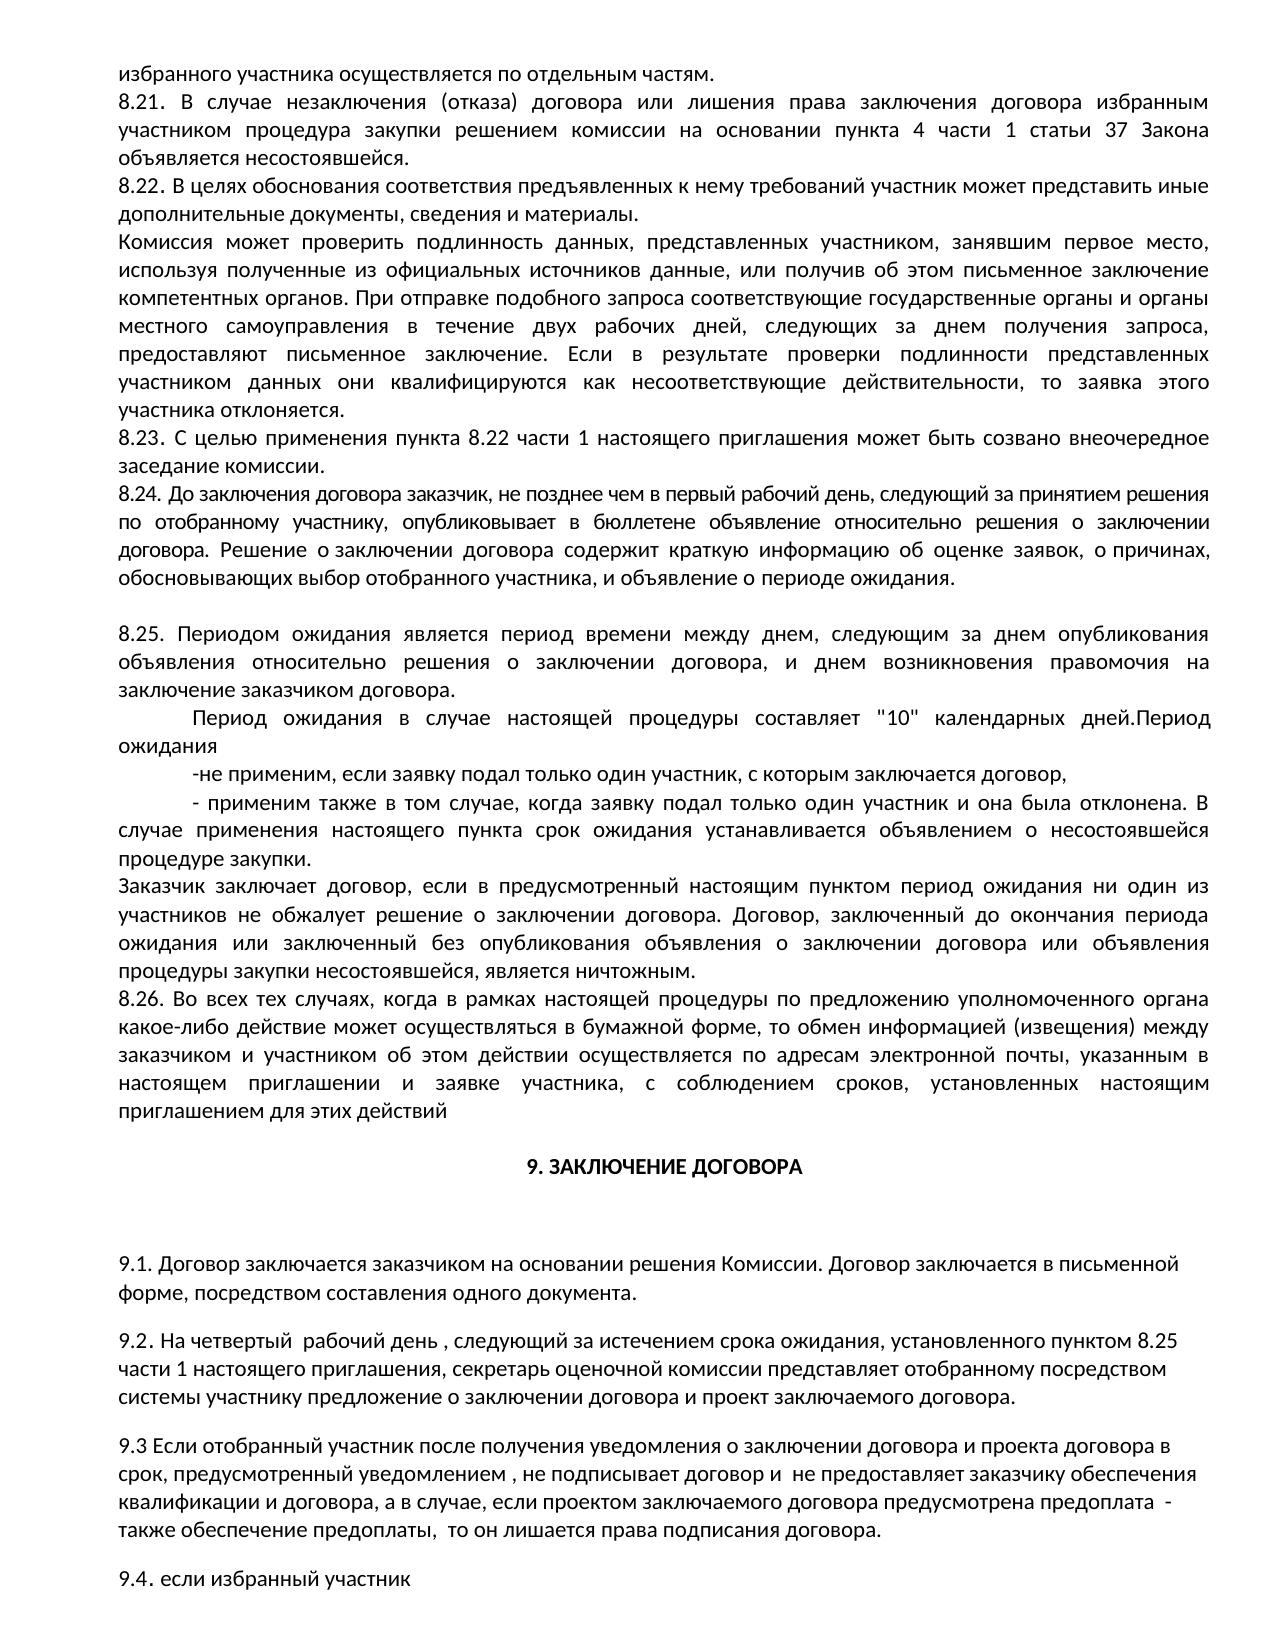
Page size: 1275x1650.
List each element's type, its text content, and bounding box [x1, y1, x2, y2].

text 8.21․ В случае незаключения (отказа) договора или лишения права заключения договора избранным участником процедура закупки решением комиссии на основании пункта 4 части 1 статьи 37 Закона объявляется несостоявшейся. [118, 87, 1211, 171]
text 9.2․ На четвертый рабочий день , следующий за истечением срока ожидания, установленного пунктом 8.25 части 1 настоящего приглашения, секретарь оценочной комиссии представляет отобранному посредством системы участнику предложение о заключении договора и проект заключаемого договора. [118, 1326, 1211, 1411]
text -не применим, если заявку подал только один участник, с которым заключается договор, [118, 759, 1211, 788]
text 8.24. До заключения договора заказчик, не позднее чем в первый рабочий день, следующий за принятием решения по отобранному участнику, опубликовывает в бюллетене объявление относительно решения о заключении договора. Решение о заключении договора содержит краткую информацию об оценке заявок, о причинах, обосновывающих выбор отобранного участника, и объявление о периоде ожидания. [118, 479, 1211, 591]
text 9.4․ если избранный участник [118, 1564, 1211, 1592]
text Комиссия может проверить подлинность данных, представленных участником, занявшим первое место, используя полученные из официальных источников данные, или получив об этом письменное заключение компетентных органов. При отправке подобного запроса соответствующие государственные органы и органы местного самоуправления в течение двух рабочих дней, следующих за днем получения запроса, предоставляют письменное заключение. Если в результате проверки подлинности представленных участником данных они квалифицируются как несоответствующие действительности, то заявка этого участника отклоняется. [118, 227, 1211, 423]
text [118, 59, 1211, 87]
text Период ожидания в случае настоящей процедуры составляет "10" календарных дней.Период ожидания [118, 703, 1211, 759]
text 8.23․ С целью применения пункта 8.22 части 1 настоящего приглашения может быть созвано внеочередное заседание комиссии. [118, 423, 1211, 479]
text 9.1. Договор заключается заказчиком на основании решения Комиссии. Договор заключается в письменной форме, посредством составления одного документа. [118, 1249, 1211, 1306]
text 8.26. Во всех тех случаях, когда в рамках настоящей процедуры по предложению уполномоченного органа какое-либо действие может осуществляться в бумажной форме, то обмен информацией (извещения) между заказчиком и участником об этом действии осуществляется по адресам электронной почты, указанным в настоящем приглашении и заявке участника, с соблюдением сроков, установленных настоящим приглашением для этих действий [118, 984, 1211, 1124]
text Заказчик заключает договор, если в предусмотренный настоящим пунктом период ожидания ни один из участников не обжалует решение о заключении договора. Договор, заключенный до окончания периода ожидания или заключенный без опубликования объявления о заключении договора или объявления процедуры закупки несостоявшейся, является ничтожным. [118, 872, 1211, 984]
text - применим также в том случае, когда заявку подал только один участник и она была отклонена. В случае применения настоящего пункта срок ожидания устанавливается объявлением о несостоявшейся процедуре закупки. [118, 788, 1211, 872]
text 9. ЗАКЛЮЧЕНИЕ ДОГОВОРА [118, 1152, 1211, 1180]
text 8.22․ В целях обоснования соответствия предъявленных к нему требований участник может представить иные дополнительные документы, сведения и материалы. [118, 171, 1211, 227]
text 9.3 Если отобранный участник после получения уведомления о заключении договора и проекта договора в срок, предусмотренный уведомлением , не подписывает договор и не предоставляет заказчику обеспечения квалификации и договора, а в случае, если проектом заключаемого договора предусмотрена предоплата -также обеспечение предоплаты, то он лишается права подписания договора. [118, 1431, 1211, 1543]
text 8.25. Периодом ожидания является период времени между днем, следующим за днем опубликования объявления относительно решения о заключении договора, и днем возникновения правомочия на заключение заказчиком договора. [118, 619, 1211, 703]
